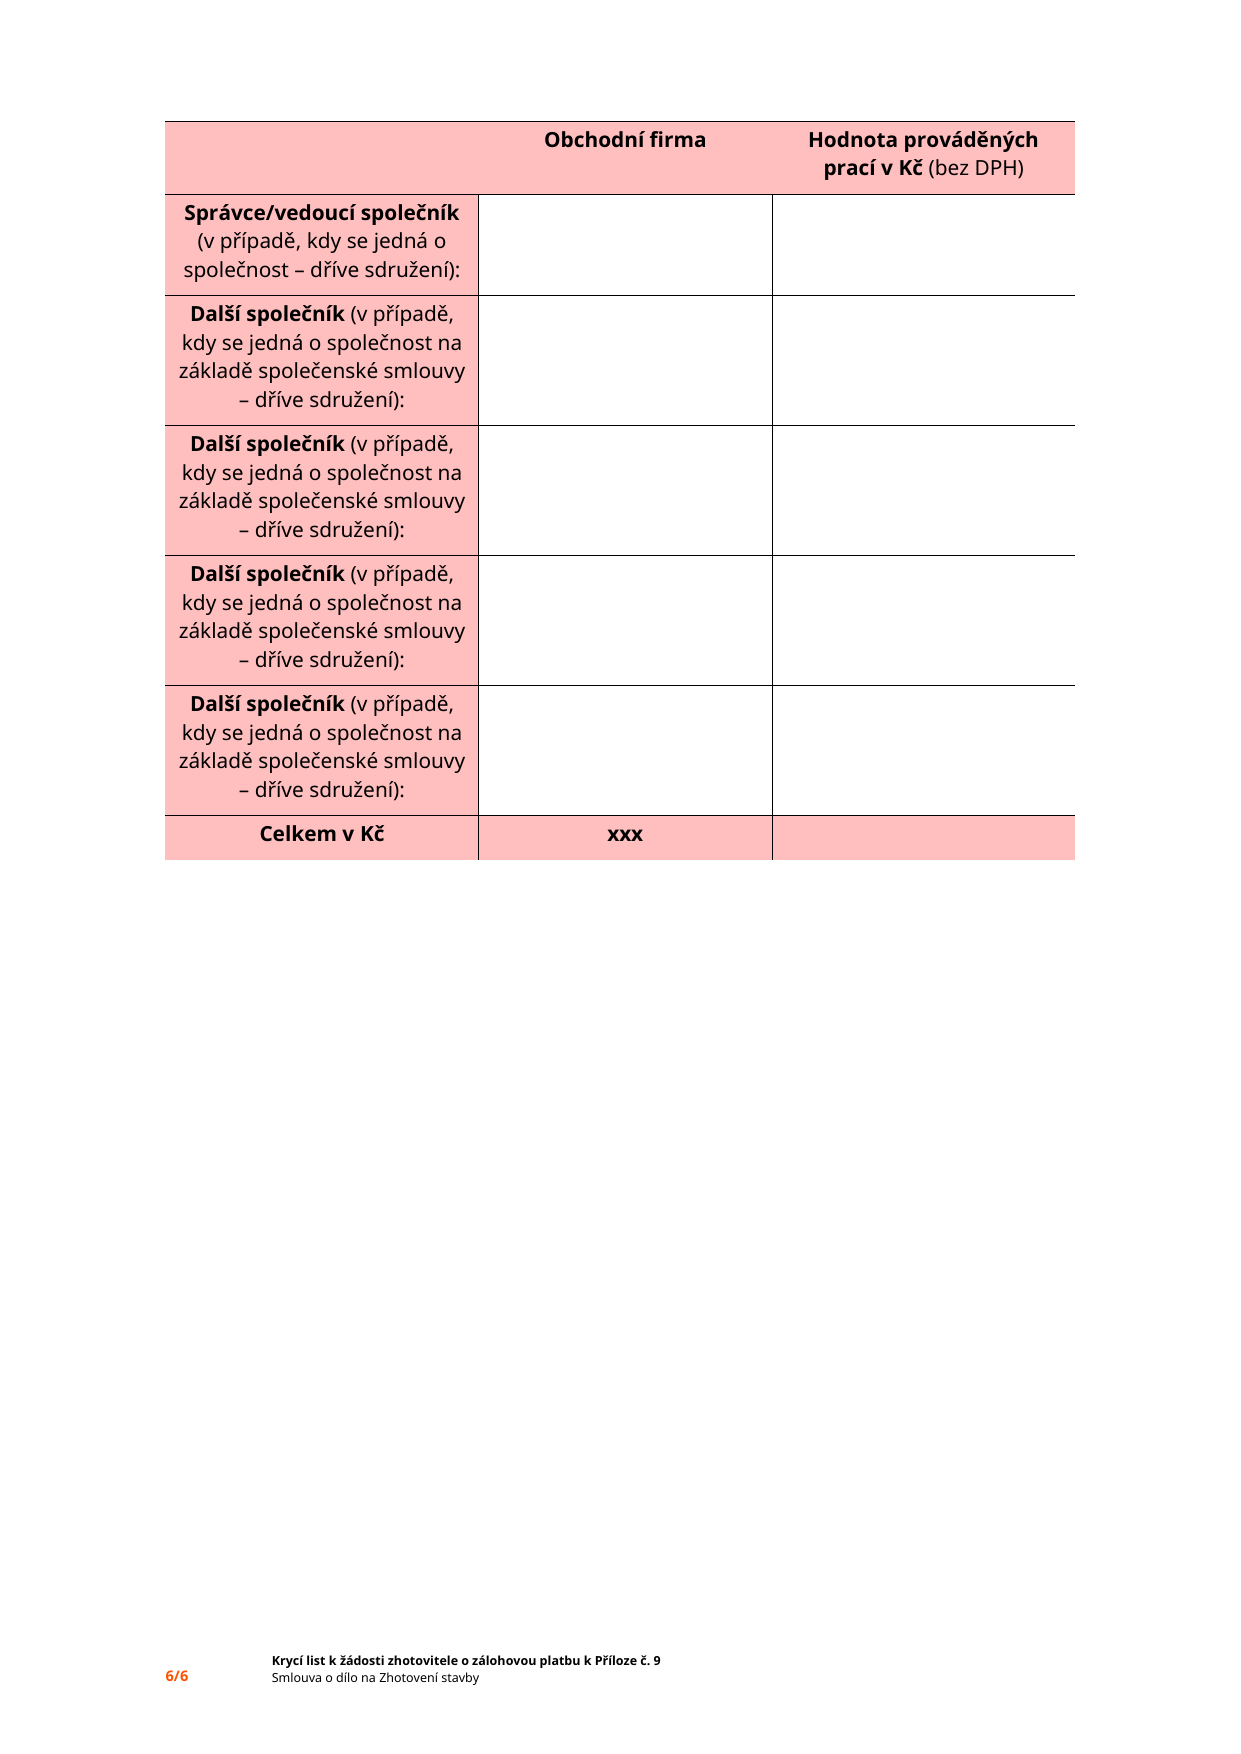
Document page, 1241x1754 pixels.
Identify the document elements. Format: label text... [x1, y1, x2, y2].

table_cell [479, 296, 772, 425]
table_cell [773, 556, 1075, 685]
table_cell xxx [479, 816, 772, 860]
table_cell Správce/vedoucí společník (v případě, kdy se jedná o společnost – dříve sdružení): [165, 195, 478, 295]
table_cell [773, 686, 1075, 815]
table_cell [773, 816, 1075, 860]
table_cell [773, 195, 1075, 295]
table_header Hodnota prováděných prací v Kč (bez DPH) [772, 122, 1075, 194]
table_cell Další společník (v případě, kdy se jedná o společnost na základě společenské smlouvy – dříve sdružení): [165, 426, 478, 555]
table_cell Další společník (v případě, kdy se jedná o společnost na základě společenské smlouvy – dříve sdružení): [165, 686, 478, 815]
table_header Obchodní firma [478, 122, 772, 194]
table_cell [773, 296, 1075, 425]
table_cell Další společník (v případě, kdy se jedná o společnost na základě společenské smlouvy – dříve sdružení): [165, 296, 478, 425]
table_cell Celkem v Kč [165, 816, 478, 860]
table_cell [479, 686, 772, 815]
table_cell [479, 195, 772, 295]
table_cell [479, 426, 772, 555]
table_cell Další společník (v případě, kdy se jedná o společnost na základě společenské smlouvy – dříve sdružení): [165, 556, 478, 685]
table_header [165, 122, 478, 194]
table_cell [479, 556, 772, 685]
table_cell [773, 426, 1075, 555]
